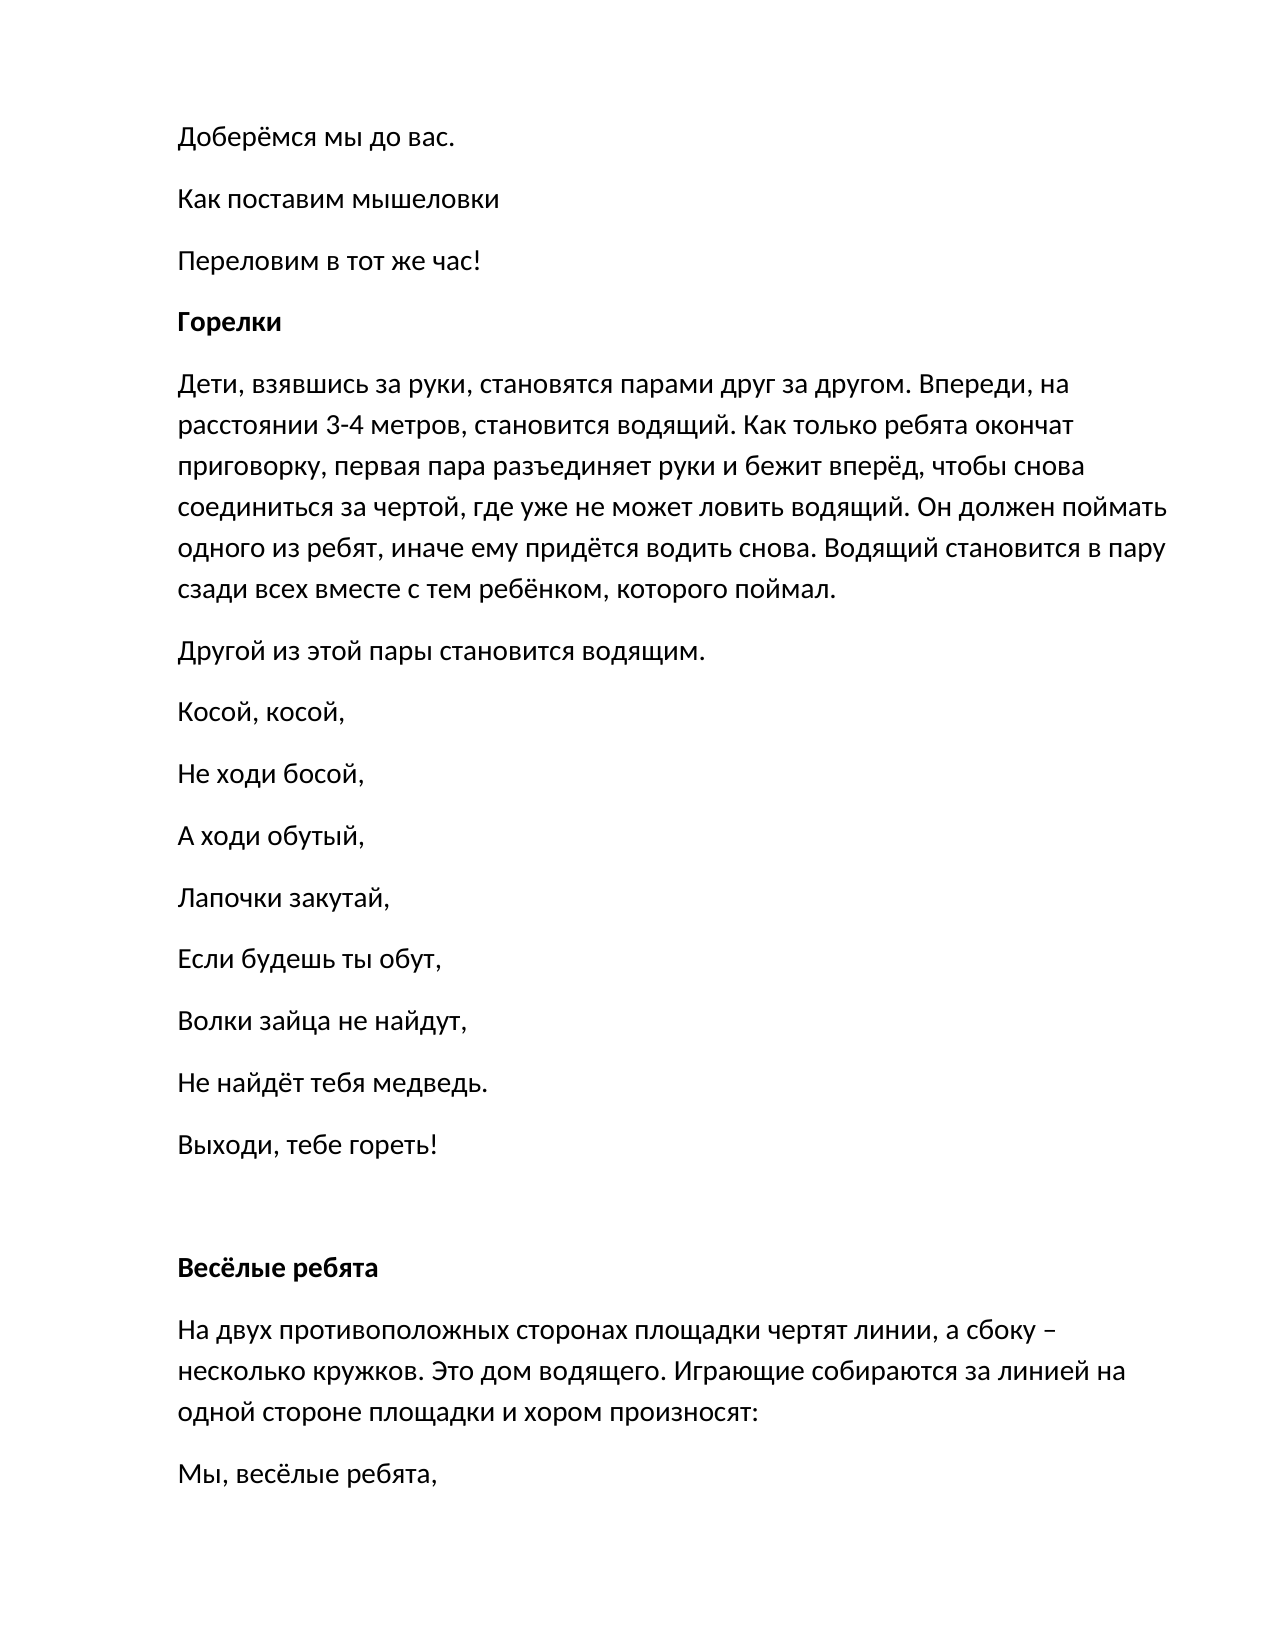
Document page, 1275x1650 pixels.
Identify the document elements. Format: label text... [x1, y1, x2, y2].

text А ходи обутый, [177, 817, 1186, 853]
text Не ходи босой, [177, 755, 1186, 791]
text Мы, весёлые ребята, [177, 1455, 1186, 1490]
text Выходи, тебе гореть! [177, 1126, 1186, 1161]
text Косой, косой, [177, 693, 1186, 729]
text Переловим в тот же час! [177, 242, 1186, 277]
text Лапочки закутай, [177, 879, 1186, 914]
text На двух противоположных сторонах площадки чертят линии, а сбоку – несколько кружков. Это дом водящего. Играющие собираются за линией на одной стороне площадки и хором произносят: [177, 1311, 1186, 1429]
text Не найдёт тебя медведь. [177, 1064, 1186, 1100]
text Дети, взявшись за руки, становятся парами друг за другом. Впереди, на расстоянии 3-4 метров, становится водящий. Как только ребята окончат приговорку, первая пара разъединяет руки и бежит вперёд, чтобы снова соединиться за чертой, где уже не может ловить водящий. Он должен поймать одного из ребят, иначе ему придётся водить снова. Водящий становится в пару сзади всех вместе с тем ребёнком, которого поймал. [177, 365, 1186, 606]
text Как поставим мышеловки [177, 180, 1186, 216]
text Горелки [177, 303, 1186, 339]
text Доберёмся мы до вас. [177, 118, 1186, 154]
text Волки зайца не найдут, [177, 1002, 1186, 1038]
text Если будешь ты обут, [177, 941, 1186, 976]
text Весёлые ребята [177, 1249, 1186, 1285]
text Другой из этой пары становится водящим. [177, 632, 1186, 667]
